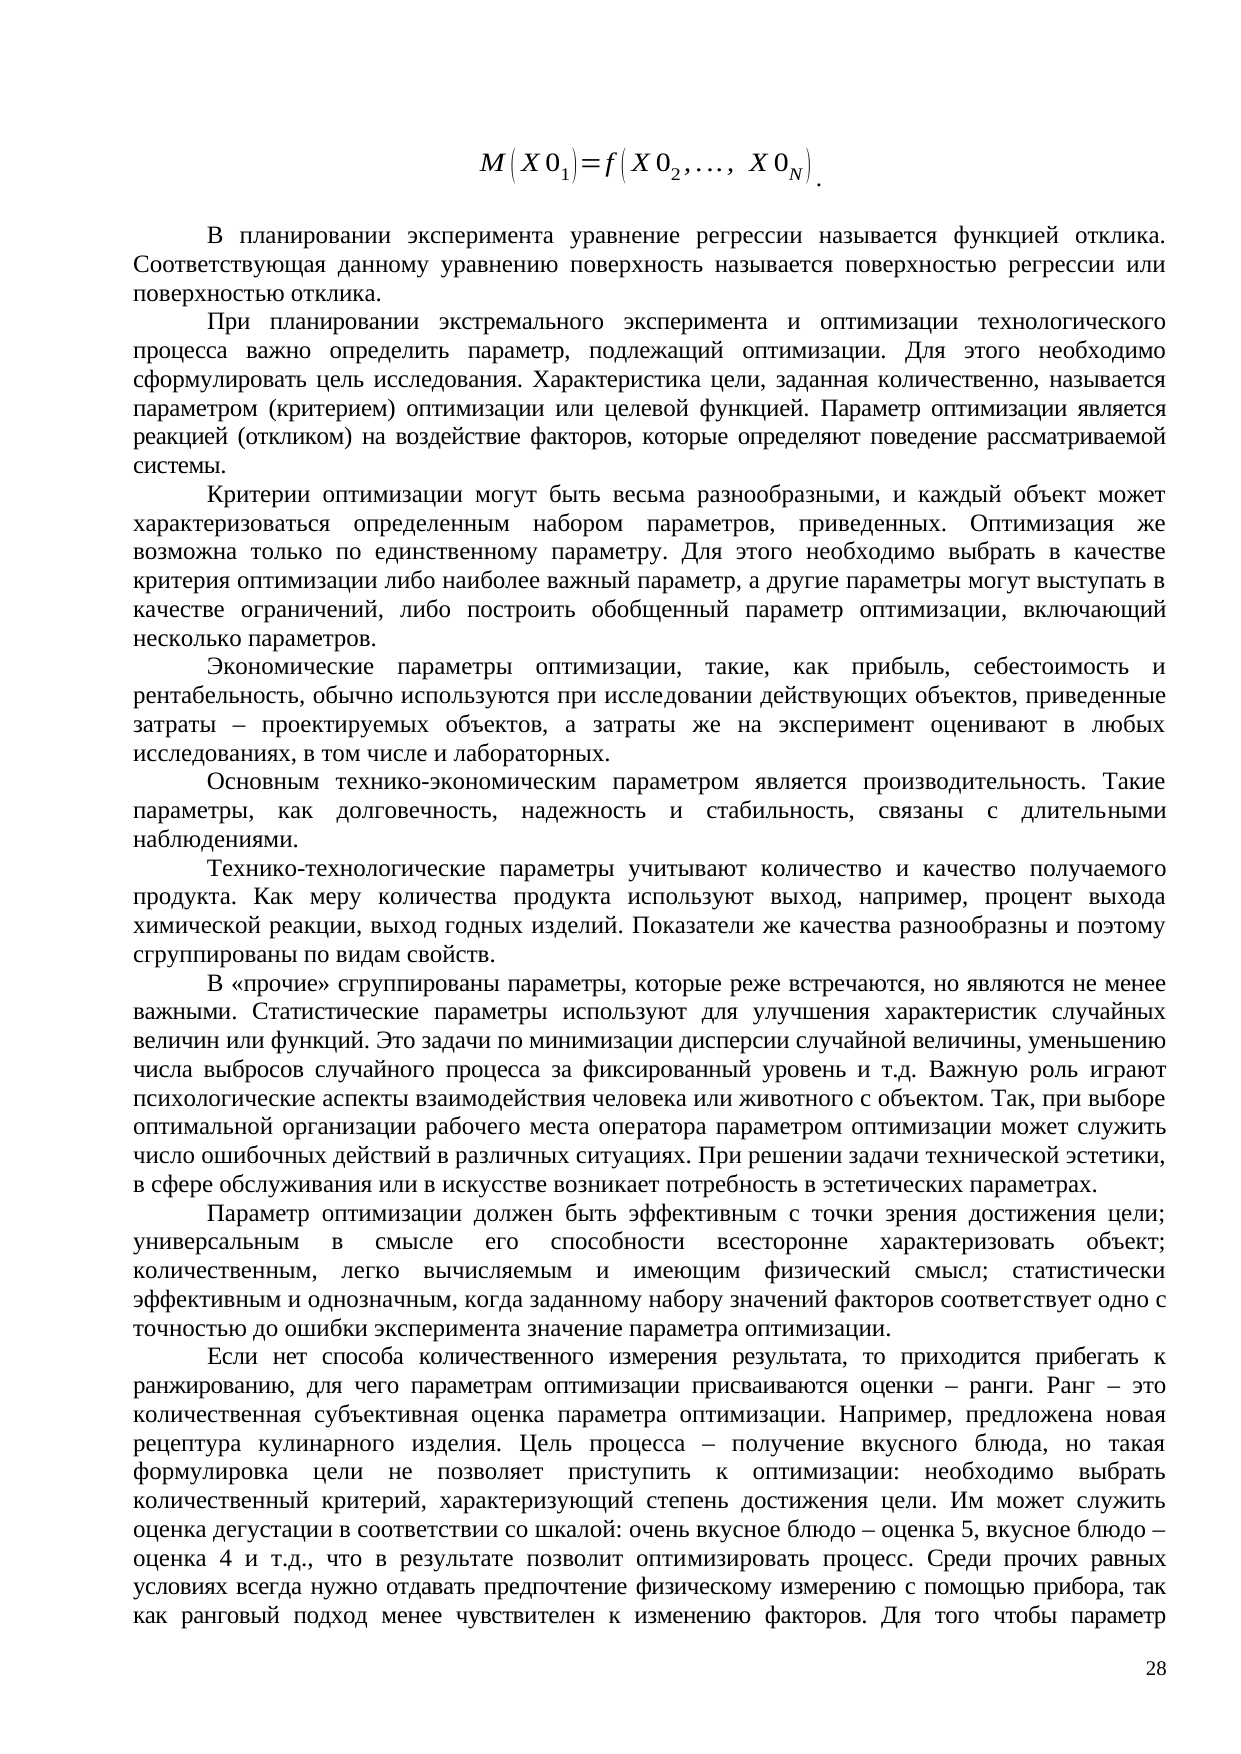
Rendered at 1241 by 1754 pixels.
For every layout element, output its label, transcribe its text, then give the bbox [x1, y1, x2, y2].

text Экономические параметры оптимизации, такие, как прибыль, себестоимость и рентабельность, обычно используются при исследовании действующих объектов, приведенные затраты – проектируемых объектов, а затраты же на эксперимент оценивают в любых исследованиях, в том числе и лабораторных. [133, 651, 1167, 766]
text Технико-технологические параметры учитывают количество и качество получаемого продукта. Как меру количества продукта используют выход, например, процент выхода химической реакции, выход годных изделий. Показатели же качества разнообразны и поэтому сгруппированы по видам свойств. [133, 853, 1167, 968]
text Основным технико-экономическим параметром является производительность. Такие параметры, как долговечность, надежность и стабильность, связаны с длительными наблюдениями. [133, 766, 1167, 853]
text Параметр оптимизации должен быть эффективным с точки зрения достижения цели; универсальным в смысле его способности всесторонне характеризовать объект; количественным, легко вычисляемым и имеющим физический смысл; статистически эффективным и однозначным, когда заданному набору значений факторов соответствует одно с точностью до ошибки эксперимента значение параметра оптимизации. [133, 1198, 1167, 1341]
text В планировании эксперимента уравнение регрессии называется функцией отклика. Соответствующая данному уравнению поверхность называется поверхностью регрессии или поверхностью отклика. [133, 220, 1167, 306]
text Критерии оптимизации могут быть весьма разнообразными, и каждый объект может характеризоваться определенным набором параметров, приведенных. Оптимизация же возможна только по единственному параметру. Для этого необходимо выбрать в качестве критерия оптимизации либо наиболее важный параметр, а другие параметры могут выступать в качестве ограничений, либо построить обобщенный параметр оптимизации, включающий несколько параметров. [133, 479, 1167, 651]
text . [133, 147, 1167, 191]
text При планировании экстремального эксперимента и оптимизации технологического процесса важно определить параметр, подлежащий оптимизации. Для этого необходимо сформулировать цель исследования. Характеристика цели, заданная количественно, называется параметром (критерием) оптимизации или целевой функцией. Параметр оптимизации является реакцией (откликом) на воздействие факторов, которые определяют поведение рассматриваемой системы. [133, 306, 1167, 479]
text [133, 1341, 1167, 1629]
text В «прочие» сгруппированы параметры, которые реже встречаются, но являются не менее важными. Статистические параметры используют для улучшения характеристик случайных величин или функций. Это задачи по минимизации дисперсии случайной величины, уменьшению числа выбросов случайного процесса за фиксированный уровень и т.д. Важную роль играют психологические аспекты взаимодействия человека или животного с объектом. Так, при выборе оптимальной организации рабочего места оператора параметром оптимизации может служить число ошибочных действий в различных ситуациях. При решении задачи технической эстетики, в сфере обслуживания или в искусстве возникает потребность в эстетических параметрах. [133, 968, 1167, 1198]
